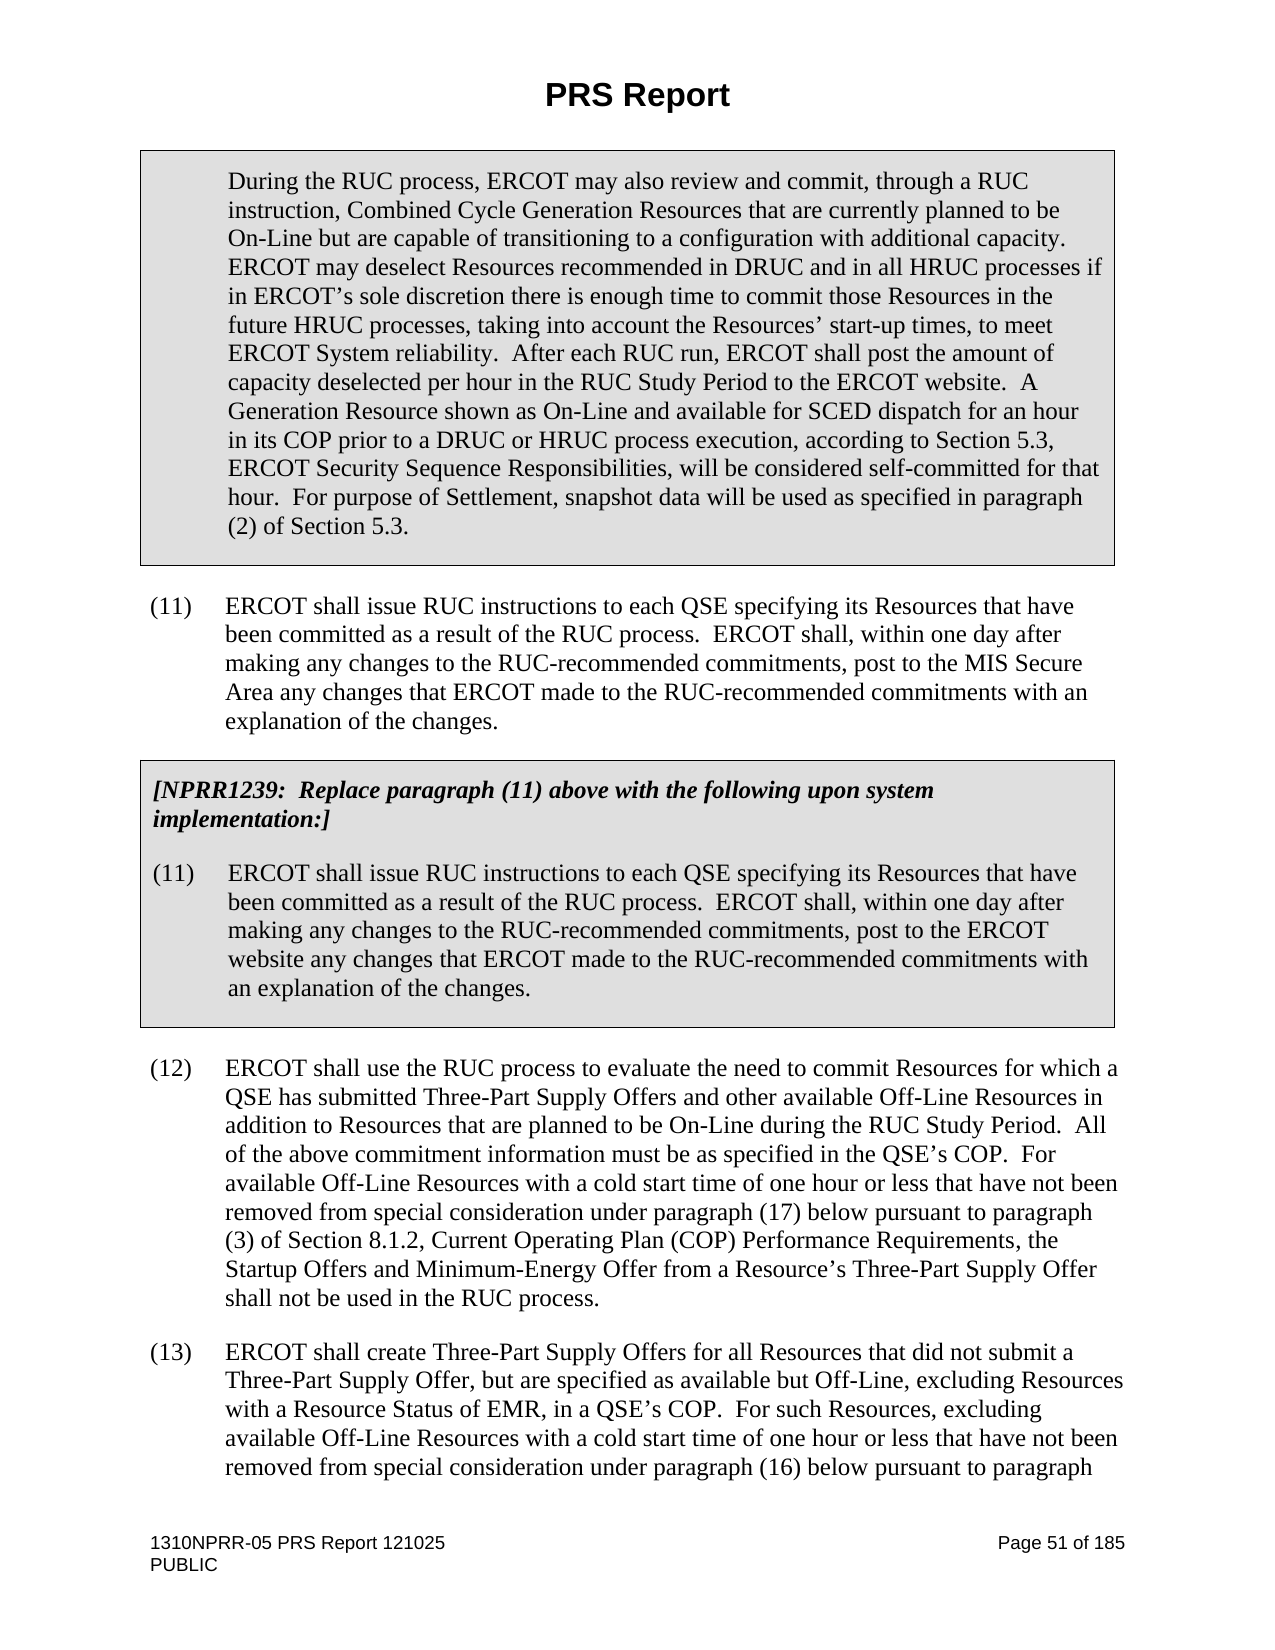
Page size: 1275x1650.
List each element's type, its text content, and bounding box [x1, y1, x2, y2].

text (11) ERCOT shall issue RUC instructions to each QSE specifying its Resources that have been committed as a result of the RUC process. ERCOT shall, within one day after making any changes to the RUC-recommended commitments, post to the MIS Secure Area any changes that ERCOT made to the RUC-recommended commitments with an explanation of the changes. [150, 591, 1125, 734]
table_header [141, 151, 1114, 565]
table_header [NPRR1239: Replace paragraph (11) above with the following upon system implementation:] (11) ERCOT shall issue RUC instructions to each QSE specifying its Resources that have been committed as a result of the RUC process. ERCOT shall, within one day after making any changes to the RUC-recommended commitments, post to the ERCOT website any changes that ERCOT made to the RUC-recommended commitments with an explanation of the changes. [141, 761, 1114, 1027]
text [150, 1337, 1125, 1480]
text (12) ERCOT shall use the RUC process to evaluate the need to commit Resources for which a QSE has submitted Three-Part Supply Offers and other available Off-Line Resources in addition to Resources that are planned to be On-Line during the RUC Study Period. All of the above commitment information must be as specified in the QSE’s COP. For available Off-Line Resources with a cold start time of one hour or less that have not been removed from special consideration under paragraph (17) below pursuant to paragraph (3) of Section 8.1.2, Current Operating Plan (COP) Performance Requirements, the Startup Offers and Minimum-Energy Offer from a Resource’s Three-Part Supply Offer shall not be used in the RUC process. [150, 1053, 1125, 1312]
